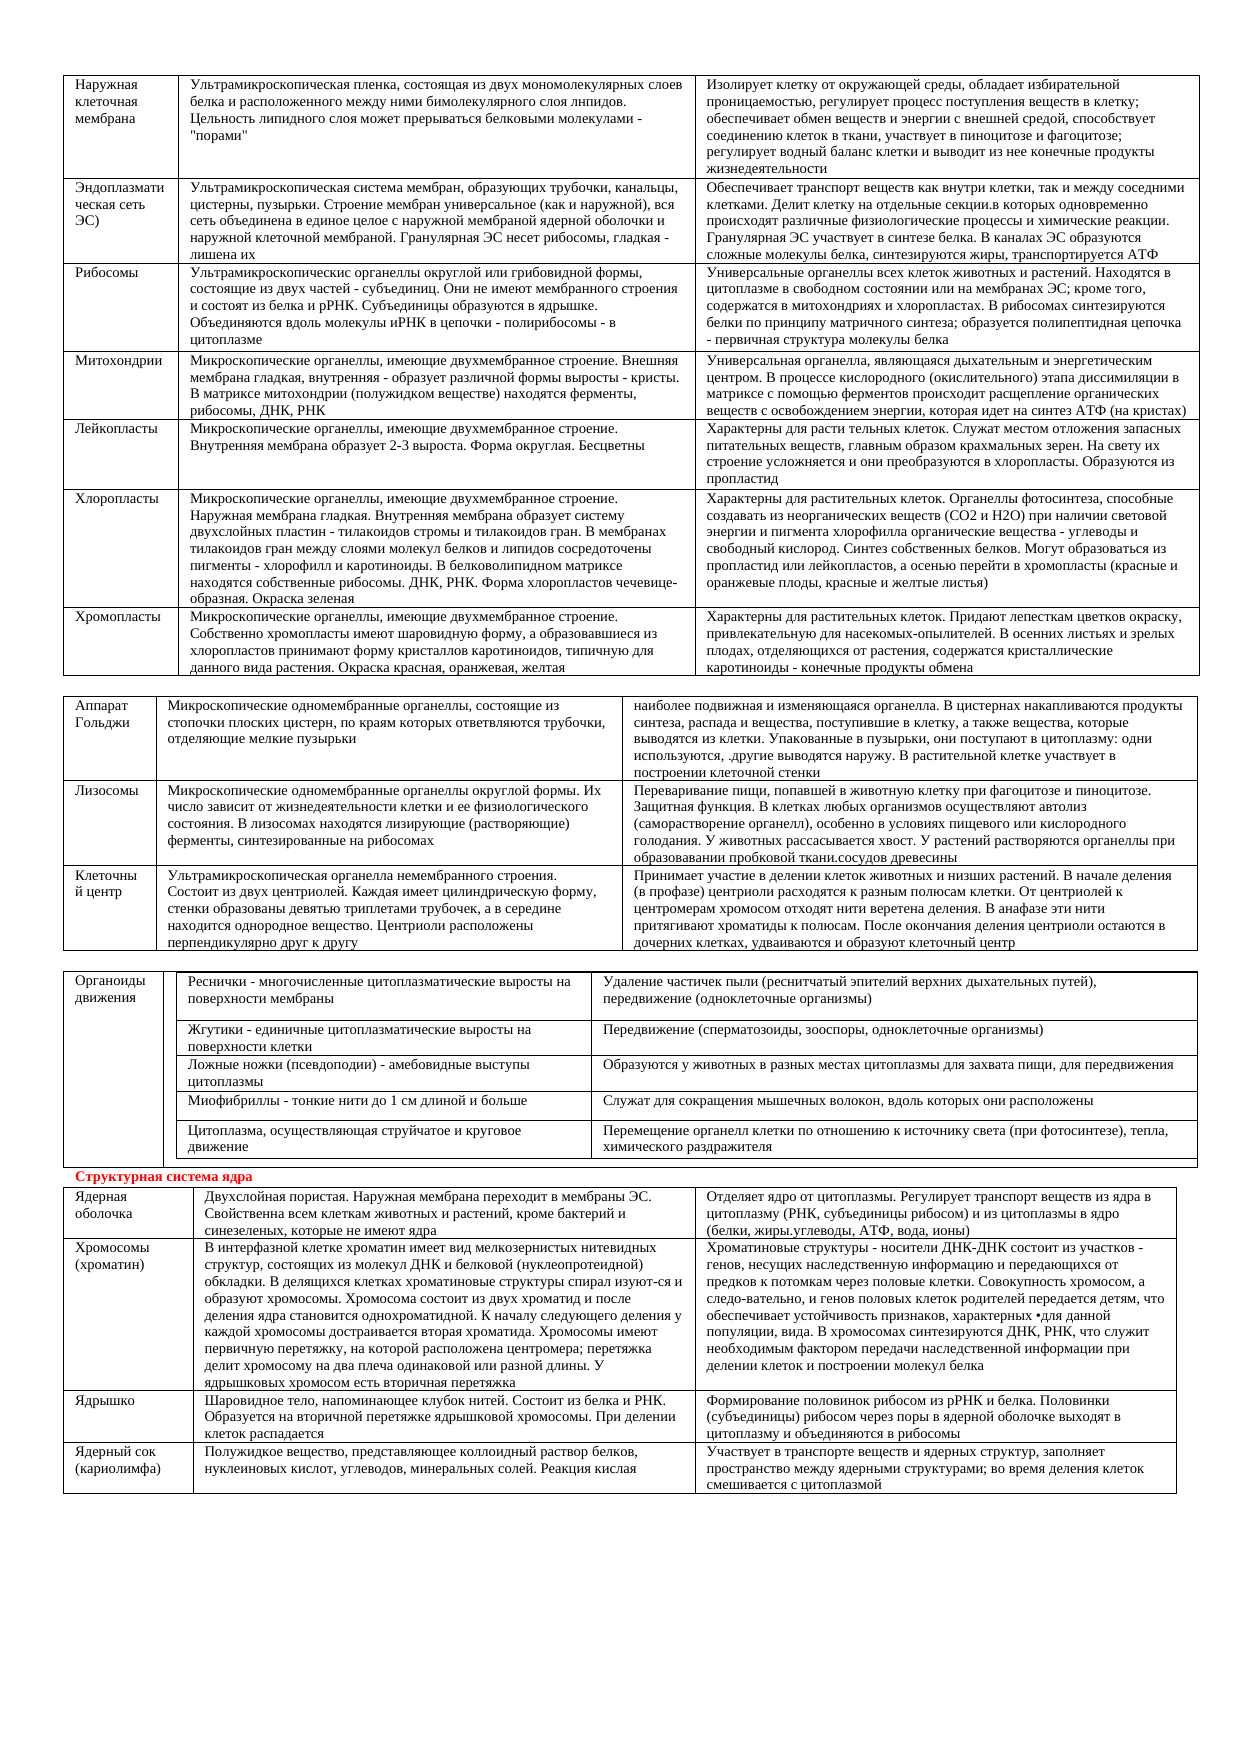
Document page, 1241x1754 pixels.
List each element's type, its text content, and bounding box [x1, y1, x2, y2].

table_cell Микроскопические органеллы, имеющие двухмембранное строение. Внутренняя мембрана образует 2-3 выроста. Форма округлая. Бесцветны [179, 420, 695, 489]
table_cell Рибосомы [64, 264, 178, 351]
table_cell Ультрамикроскопическая органелла немембранного строения. Состоит из двух центриолей. Каждая имеет цилиндрическую форму, стенки образованы девятью триплетами трубочек, а в середине находится однородное вещество. Центриоли расположены перпендикулярно друг к другу [157, 866, 622, 950]
table_cell Принимает участие в делении клеток животных и низших растений. В начале деления (в профазе) центриоли расходятся к разным полюсам клетки. От центриолей к центромерам хромосом отходят нити веретена деления. В анафазе эти нити притягивают хроматиды к полюсам. После окончания деления центриоли остаются в дочерних клетках, удваиваются и образуют клеточный центр [623, 866, 1197, 950]
table_header Ядерная оболочка [64, 1188, 193, 1238]
table_cell Полужидкое вещество, представляющее коллоидный раствор белков, нуклеиновых кислот, углеводов, минеральных солей. Реакция кислая [194, 1443, 695, 1493]
table_cell Хлоропласты [64, 490, 178, 607]
table_header [164, 972, 1197, 1167]
table_cell Ультрамикроскопическая система мембран, образующих трубочки, канальцы, цистерны, пузырьки. Строение мембран универсальное (как и наружной), вся сеть объединена в единое целое с наружной мембраной ядерной оболочки и наружной клеточной мембраной. Гранулярная ЭС несет рибосомы, гладкая - лишена их [179, 179, 695, 262]
table_cell Лизосомы [64, 781, 156, 865]
table_cell Обеспечивает транспорт веществ как внутри клетки, так и между соседними клетками. Делит клетку на отдельные секции.в которых одновременно происходят различные физиологические процессы и химические реакции. Гранулярная ЭС участвует в синтезе белка. В каналах ЭС образуются сложные молекулы белка, синтезируются жиры, транспортируется АТФ [696, 179, 1199, 262]
table_cell Микроскопические органеллы, имеющие двухмембранное строение. Собственно хромопласты имеют шаровидную форму, а образовавшиеся из хлоропластов принимают форму кристаллов каротиноидов, типичную для данного вида растения. Окраска красная, оранжевая, желтая [179, 608, 695, 675]
table_cell Изолирует клетку от окружающей среды, обладает избирательной проницаемостью, регулирует процесс поступления веществ в клетку; обеспечивает обмен веществ и энергии с внешней средой, способствует соединению клеток в ткани, участвует в пиноцитозе и фагоцитозе; регулирует водный баланс клетки и выводит из нее конечные продукты жизнедеятельности [696, 76, 1199, 178]
table_cell Универсальные органеллы всех клеток животных и растений. Находятся в цитоплазме в свободном состоянии или на мембранах ЭС; кроме того, содержатся в митохондриях и хлоропластах. В рибосомах синтезируются белки по принципу матричного синтеза; образуется полипептидная цепочка - первичная структура молекулы белка [696, 264, 1199, 351]
table_header Аппарат Гольджи [64, 697, 156, 780]
table_cell Шаровидное тело, напоминающее клубок нитей. Состоит из белка и РНК. Образуется на вторичной перетяжке ядрышковой хромосомы. При делении клеток распадается [194, 1391, 695, 1442]
table_cell Ядерный сок (кариолимфа) [64, 1443, 193, 1493]
table_header Отделяет ядро от цитоплазмы. Регулирует транспорт веществ из ядра в цитоплазму (РНК, субъединицы рибосом) и из цитоплазмы в ядро (белки, жиры.углеводы, АТФ, вода, ионы) [696, 1188, 1176, 1238]
table_cell Митохондрии [64, 352, 178, 419]
table_cell Микроскопические одномембранные органеллы округлой формы. Их число зависит от жизнедеятельности клетки и ее физиологического состояния. В лизосомах находятся лизирующие (растворяющие) ферменты, синтезированные на рибосомах [157, 781, 622, 865]
table_cell Переваривание пищи, попавшей в животную клетку при фагоцитозе и пиноцитозе. Защитная функция. В клетках любых организмов осуществляют автолиз (саморастворение органелл), особенно в условиях пищевого или кислородного голодания. У животных рассасывается хвост. У растений растворяются органеллы при образовавании пробковой ткани.сосудов древесины [623, 781, 1197, 865]
table_cell Ультрамикроскопическая пленка, состоящая из двух мономолекулярных слоев белка и расположенного между ними бимолекулярного слоя лнпидов. Цельность липидного слоя может прерываться белковыми молекулами - "порами" [179, 76, 695, 178]
table_cell Лейкопласты [64, 420, 178, 489]
table_cell Эндоплазматическая сеть ЭС) [64, 179, 178, 262]
table_cell Наружная клеточная мембрана [64, 76, 178, 178]
table_cell Ультрамикроскопическис органеллы округлой или грибовидной формы, состоящие из двух частeй - субъединиц. Они не имеют мембранного строения и состоят из белка и рРНК. Субъединицы образуются в ядрышке. Объединяются вдоль молекулы иРНК в цепочки - полирибосомы - в цитоплазме [179, 264, 695, 351]
table_cell Формирование половинок рибосом из рРНК и белка. Половинки (субъединицы) рибосом через поры в ядерной оболочке выходят в цитоплазму и объединяются в рибосомы [696, 1391, 1176, 1442]
table_cell Микроскопические органеллы, имеющие двухмембранное строение. Наружная мембрана гладкая. Внутренняя мембрана образует систему двухслойных пластин - тилакоидов стромы и тилакоидов гран. В мембранах тилакоидов гран между слоями молекул белков и липидов сосредоточены пигменты - хлорофилл и каротиноиды. В белковолипидном матриксе находятся собственные рибосомы. ДНК, РНК. Форма хлоропластов чечевице-образная. Окраска зеленая [179, 490, 695, 607]
table_cell Характерны для растительных клеток. Придают лепесткам цветков окраску, привлекательную для насекомых-опылителей. В осенних листьях и зрелых плодах, отделяющихся от растения, содержатся кристаллические каротиноиды - конечные продукты обмена [696, 608, 1199, 675]
table_header Органоиды движения [64, 972, 163, 1167]
table_header наиболее подвижная и изменяющаяся органелла. В цистернах накапливаются продукты синтеза, распада и вещества, поступившие в клетку, а также вещества, которые выводятся из клетки. Упакованные в пузырьки, они поступают в цитоплазму: одни используются, .другие выводятся наружу. В растительной клетке участвует в построении клеточной стенки [623, 697, 1197, 780]
text Структурная система ядра [75, 1168, 1165, 1184]
table_cell Хромопласты [64, 608, 178, 675]
table_cell Ядрышко [64, 1391, 193, 1442]
table_cell Универсальная органелла, являющаяся дыхательным и энергетическим центром. В процессе кислородного (окислительного) этапа диссимиляции в матриксе с помощью ферментов происходит расщепление органических веществ с освобождением энергии, которая идет на синтез АТФ (на кристах) [696, 352, 1199, 419]
table_cell Характерны для расти тельных клеток. Служат местом отложения запасных питательных веществ, главным образом крахмальных зерен. На свету их строение усложняется и они преобразуются в хлоропласты. Образуются из пропластид [696, 420, 1199, 489]
table_cell Микроскопические органеллы, имеющие двухмембранное строение. Внешняя мембрана гладкая, внутренняя - образует различной формы выросты - кристы. В матриксе митохондрии (полужидком веществе) находятся ферменты, рибосомы, ДНК, РНК [179, 352, 695, 419]
table_header Микроскопические одномембранные органеллы, состоящие из стопочки плоских цистерн, по краям которых ответвляются трубочки, отделяющие мелкие пузырьки [157, 697, 622, 780]
table_cell Хроматиновые структуры - носители ДНК-ДНК состоит из участков - генов, несущих наследственную информацию и передающихся от предков к потомкам через половые клетки. Совокупность хромосом, а следо-вательно, и генов половых клеток родителей передается детям, что обеспечивает устойчивость признаков, характерных •для данной популяции, вида. В хромосомах синтезируются ДНК, РНК, что служит необходимым фактором передачи наследственной информации при делении клеток и построении молекул белка [696, 1239, 1176, 1390]
table_cell Характерны для растительных клеток. Органеллы фотосинтеза, способные создавать из неорганических веществ (СО2 и Н2О) при наличии световой энергии и пигмента хлорофилла органические вещества - углеводы и свободный кислород. Синтез собственных белков. Могут образоваться из пропластид или лейкопластов, а осенью перейти в хромопласты (красные и оранжевые плоды, красные и желтые листья) [696, 490, 1199, 607]
table_header Двухслойная пористая. Наружная мембрана переходит в мембраны ЭС. Свойственна всем клеткам животных и растений, кроме бактерий и синезеленых, которые не имеют ядра [194, 1188, 695, 1238]
table_cell Хромосомы (хроматин) [64, 1239, 193, 1390]
table_cell Клеточный центр [64, 866, 156, 950]
table_cell Участвует в транспорте веществ и ядерных структур, заполняет пространство между ядерными структурами; во время деления клеток смешивается с цитоплазмой [696, 1443, 1176, 1493]
table_cell В интерфазной клетке хроматин имеет вид мелкозернистых нитевидных структур, состоящих из молекул ДНК и белковой (нуклеопротеидной) обкладки. В делящихся клетках хроматиновые структуры спирал изуют-ся и образуют хромосомы. Хромосома состоит из двух хроматид и после деления ядра становится однохроматидной. К началу следующего деления у каждой хромосомы достраивается вторая хроматида. Хромосомы имеют первичную перетяжку, на которой расположена центромера; перетяжка делит хромосому на два плеча одинаковой или разной длины. У ядрышковых хромосом есть вторичная перетяжка [194, 1239, 695, 1390]
